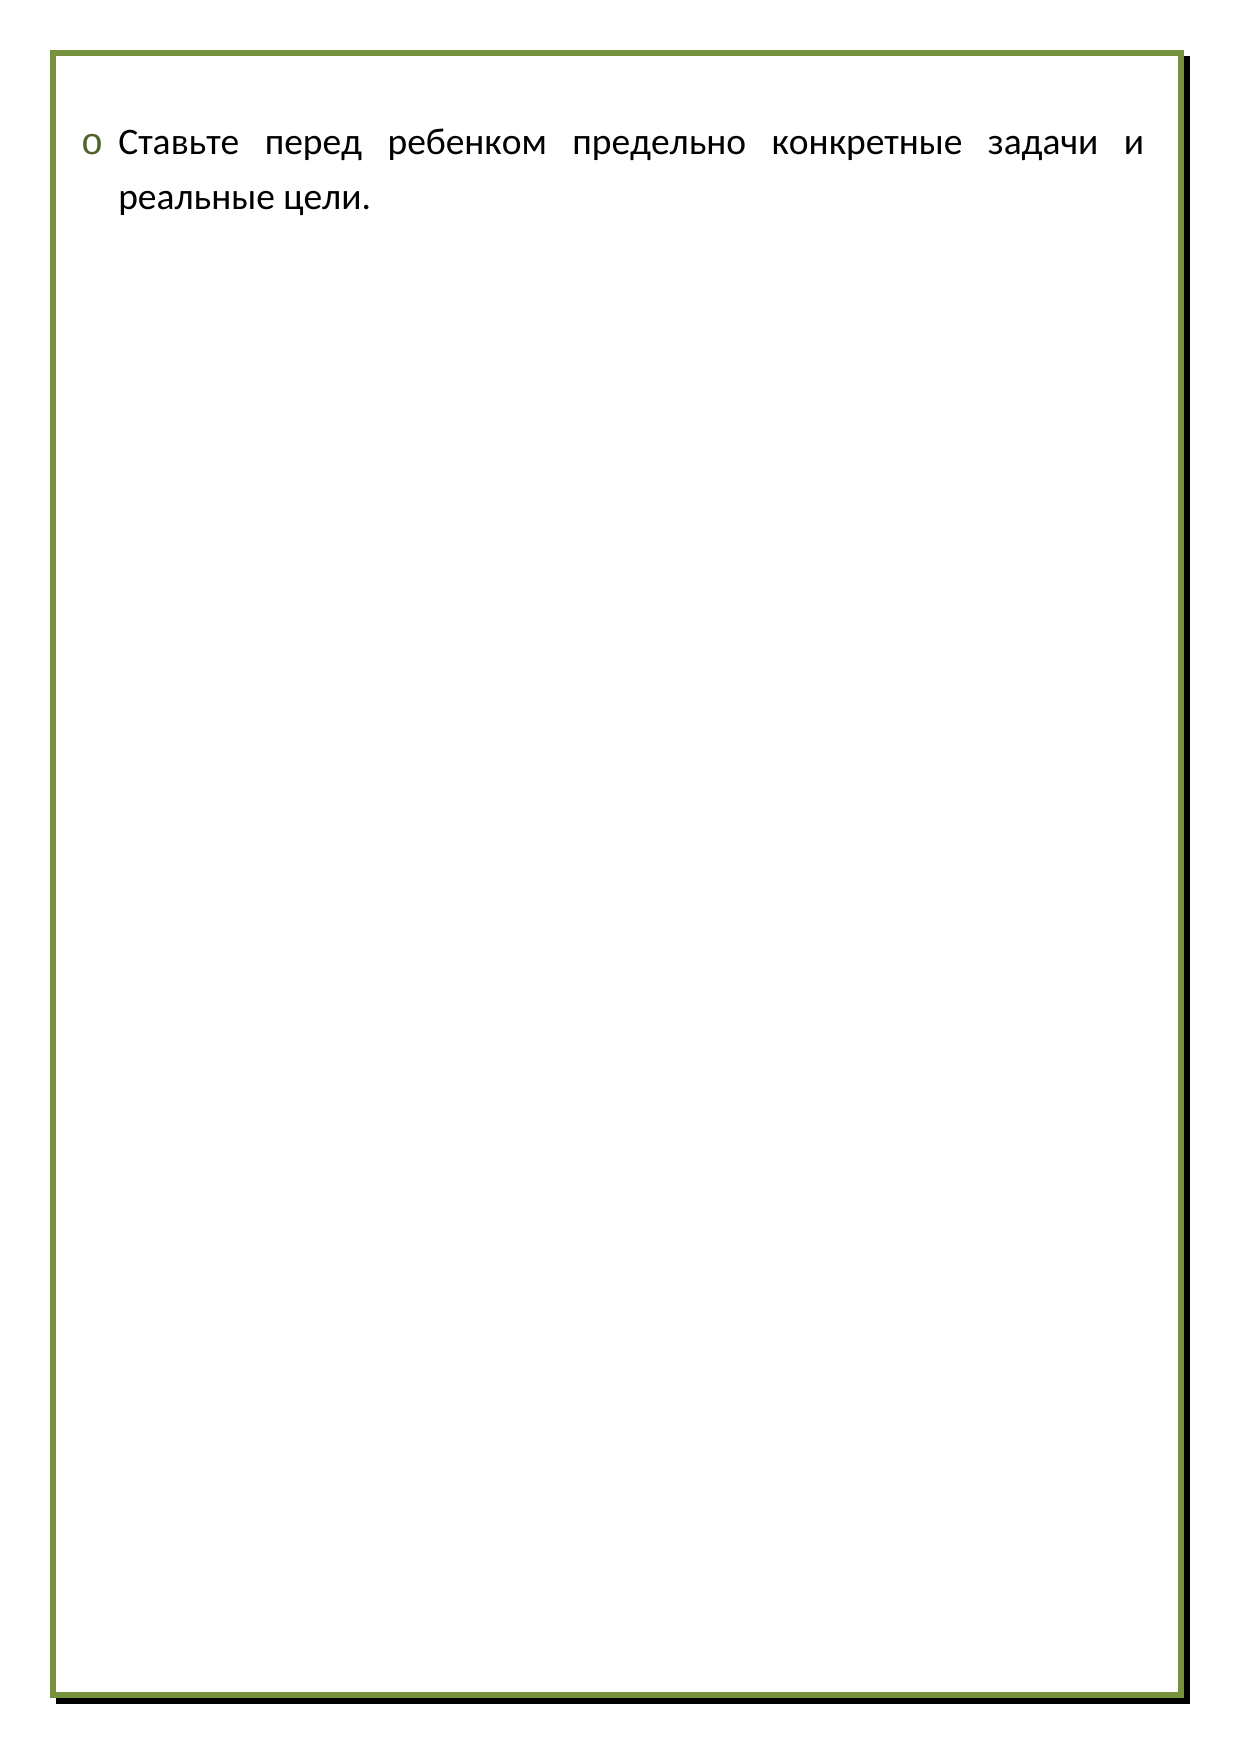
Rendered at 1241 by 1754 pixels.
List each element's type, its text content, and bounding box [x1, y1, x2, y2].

list Ставьте перед ребенком предельно конкретные задачи и реальные цели. [81, 118, 1145, 218]
